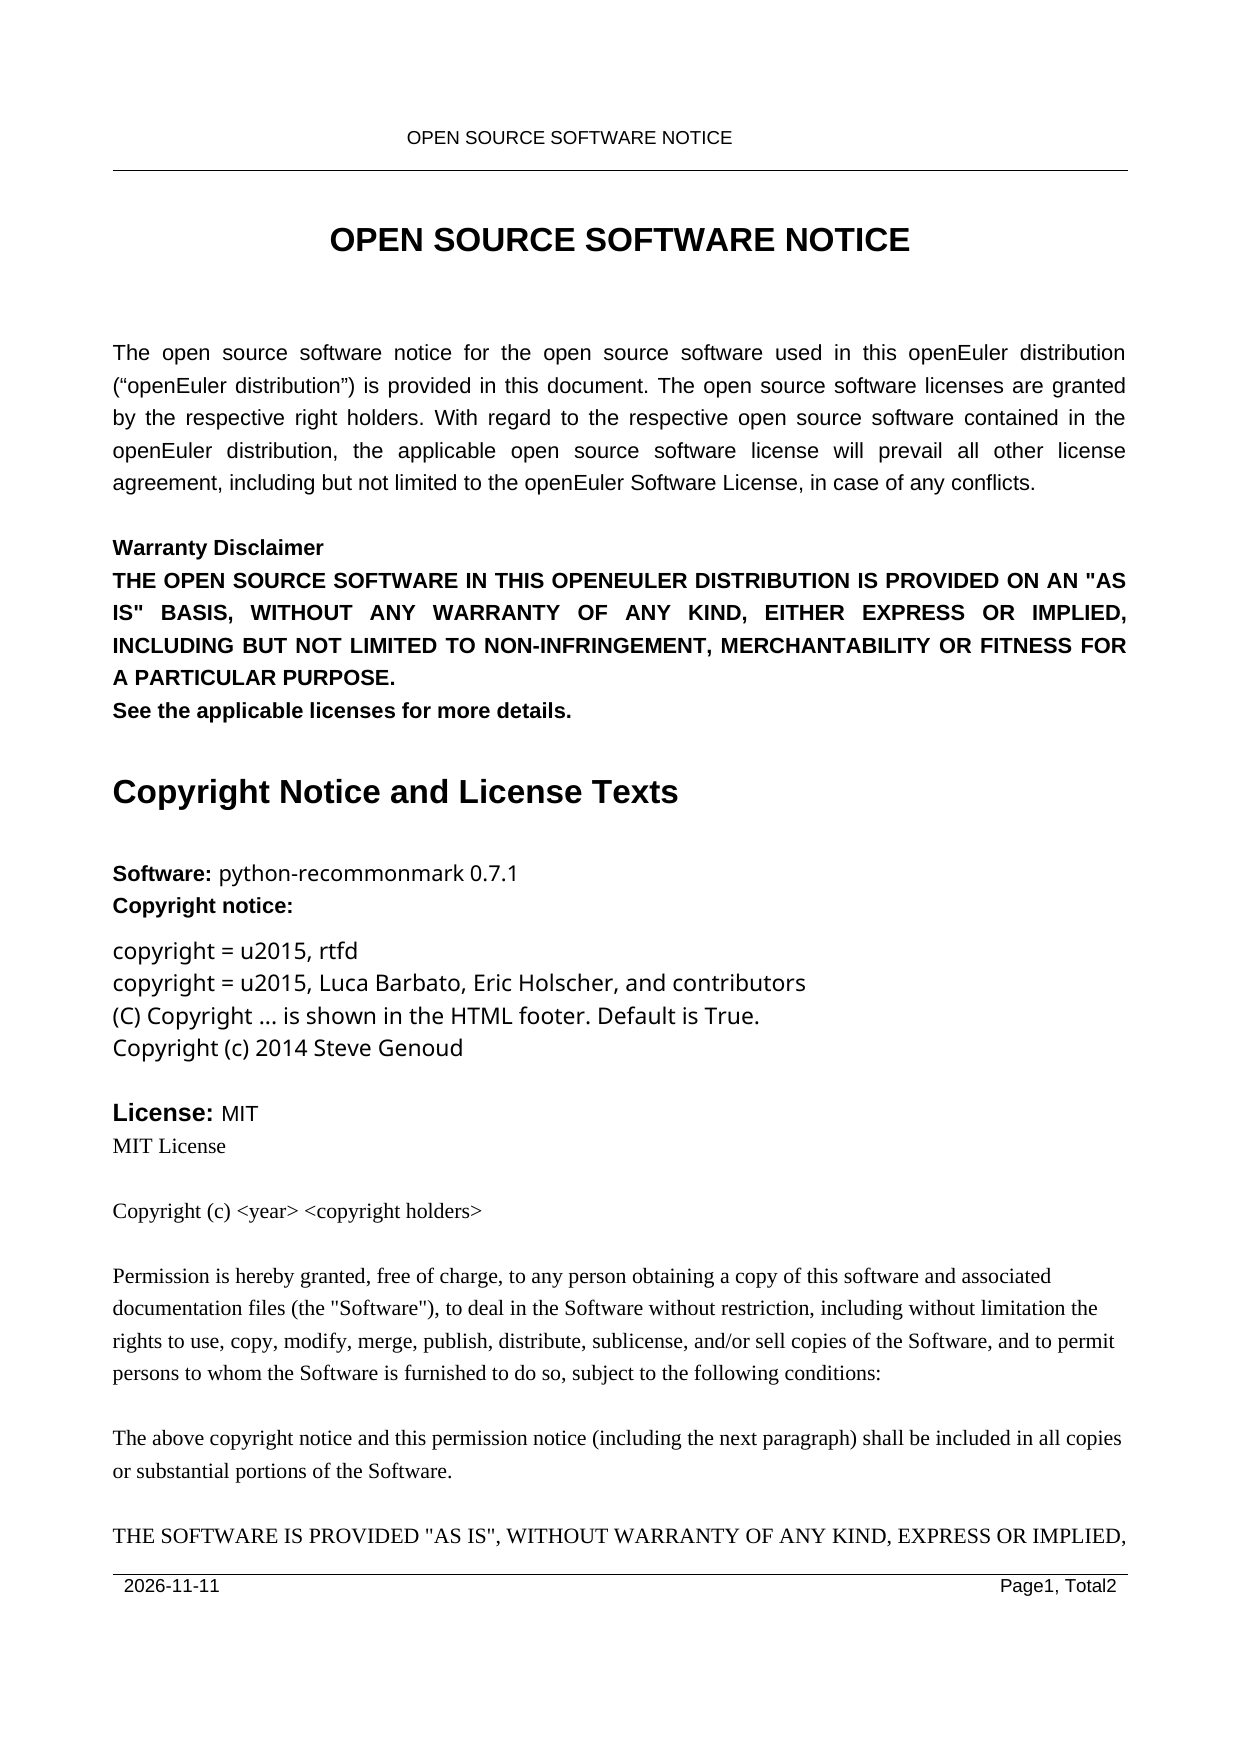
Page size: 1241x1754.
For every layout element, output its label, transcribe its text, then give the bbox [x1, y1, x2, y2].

text THE OPEN SOURCE SOFTWARE IN THIS OPENEULER DISTRIBUTION IS PROVIDED ON AN "AS IS" BASIS, WITHOUT ANY WARRANTY OF ANY KIND, EITHER EXPRESS OR IMPLIED, INCLUDING BUT NOT LIMITED TO NON-INFRINGEMENT, MERCHANTABILITY OR FITNESS FOR A PARTICULAR PURPOSE. See the applicable licenses for more details. [112, 564, 1128, 726]
text Copyright notice: [112, 889, 1128, 921]
text Warranty Disclaimer [112, 531, 1128, 564]
title Software: python-recommonmark 0.7.1 [112, 856, 1128, 889]
text License: MIT [112, 1096, 1128, 1129]
text Copyright Notice and License Texts [112, 759, 1128, 824]
text copyright = u2015, rtfd copyright = u2015, Luca Barbato, Eric Holscher, and contributors (C) Copyright ... is shown in the HTML footer. Default is True. Copyright (c) 2014 Steve Genoud [112, 934, 1128, 1096]
text The open source software notice for the open source software used in this openEuler distribution (“openEuler distribution”) is provided in this document. The open source software licenses are granted by the respective right holders. With regard to the respective open source software contained in the openEuler distribution, the applicable open source software license will prevail all other license agreement, including but not limited to the openEuler Software License, in case of any conflicts. [112, 336, 1128, 499]
text OPEN SOURCE SOFTWARE NOTICE [112, 206, 1128, 271]
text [112, 1129, 1128, 1551]
